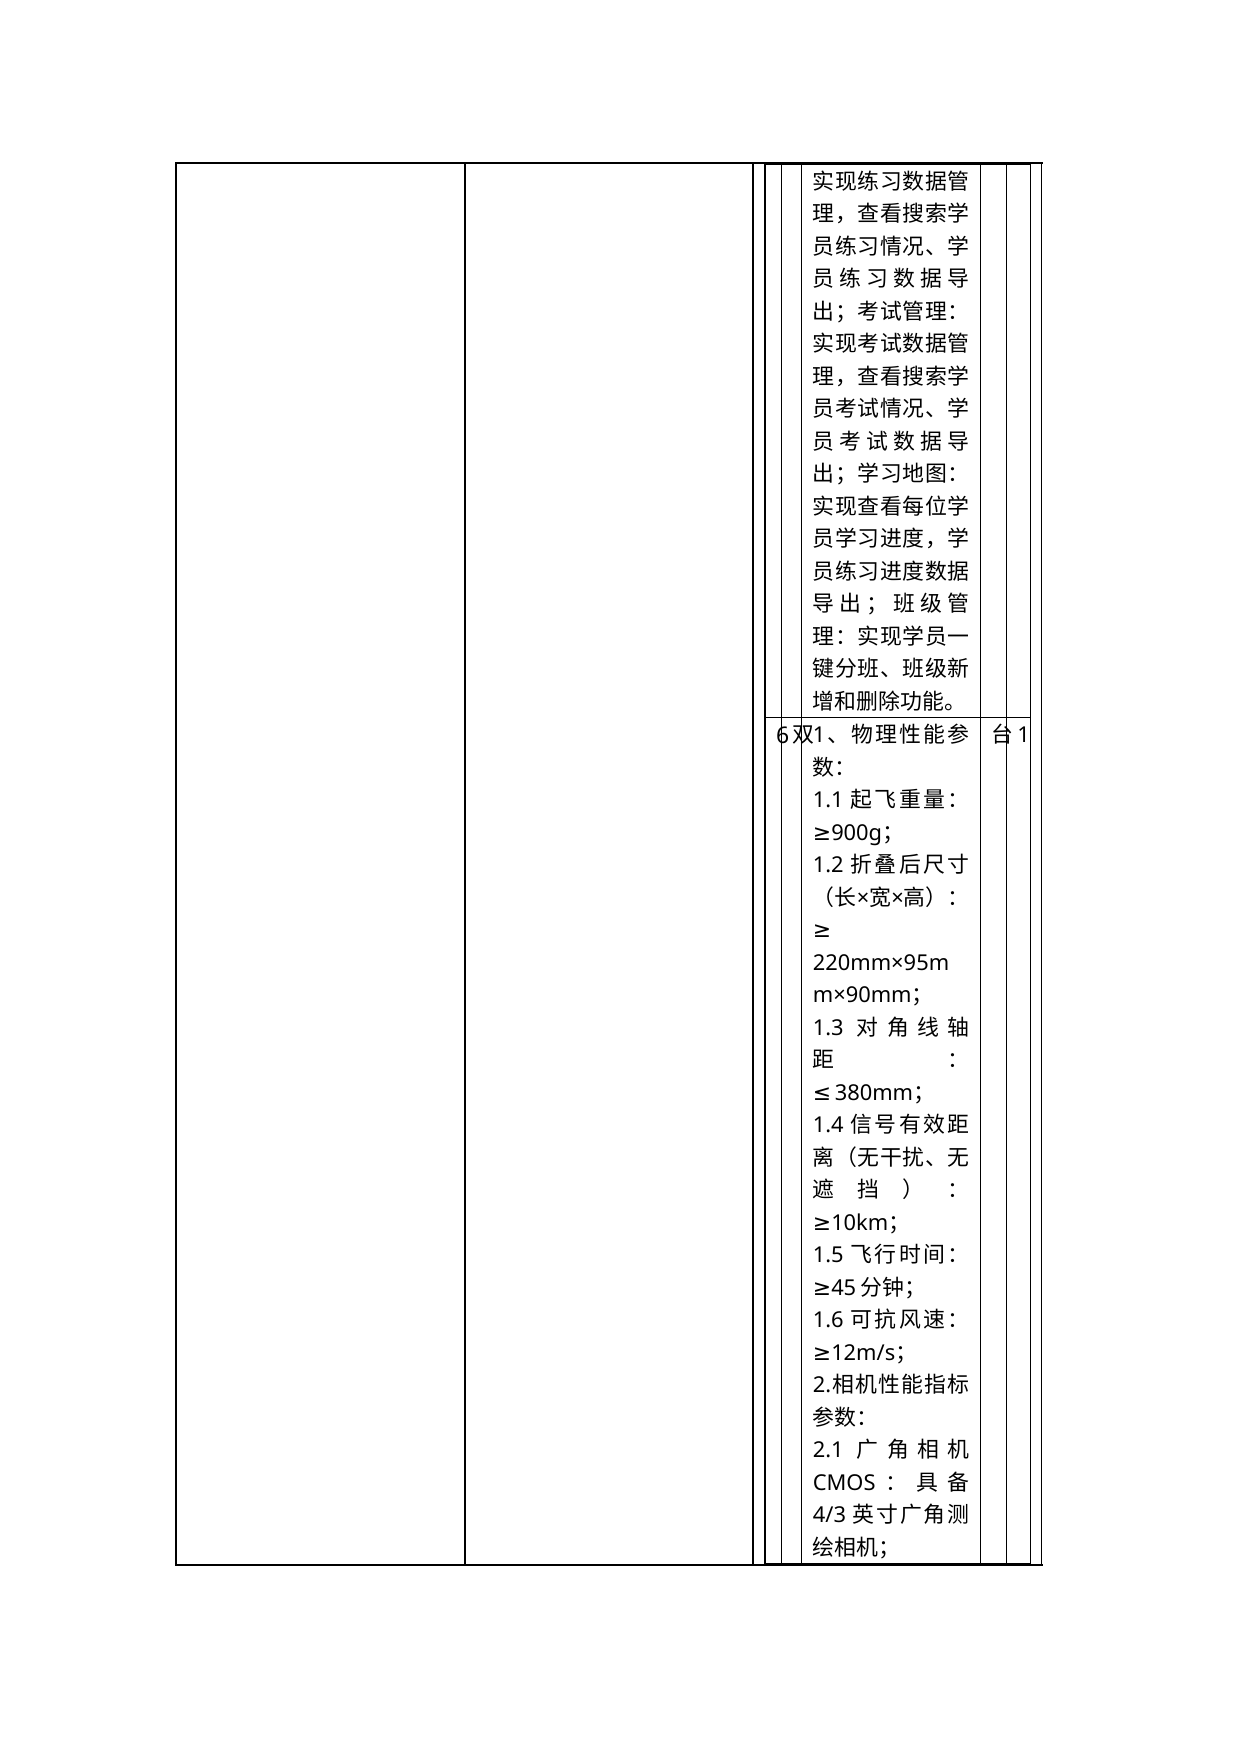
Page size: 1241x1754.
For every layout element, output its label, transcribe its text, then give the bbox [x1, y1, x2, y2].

table_cell [1007, 718, 1030, 1563]
table_cell [782, 165, 801, 717]
table_cell [1007, 165, 1030, 717]
table_cell [981, 718, 1006, 1563]
table_cell 1 [177, 164, 464, 1564]
table_cell ★ [466, 164, 752, 1564]
table_cell [766, 165, 781, 717]
table_cell [981, 165, 1006, 717]
table_cell [802, 718, 980, 1563]
table_cell [1031, 164, 1041, 1564]
table_cell [802, 165, 980, 717]
table_cell [754, 164, 764, 1564]
table_cell [782, 718, 801, 1563]
table_cell [766, 718, 781, 1563]
